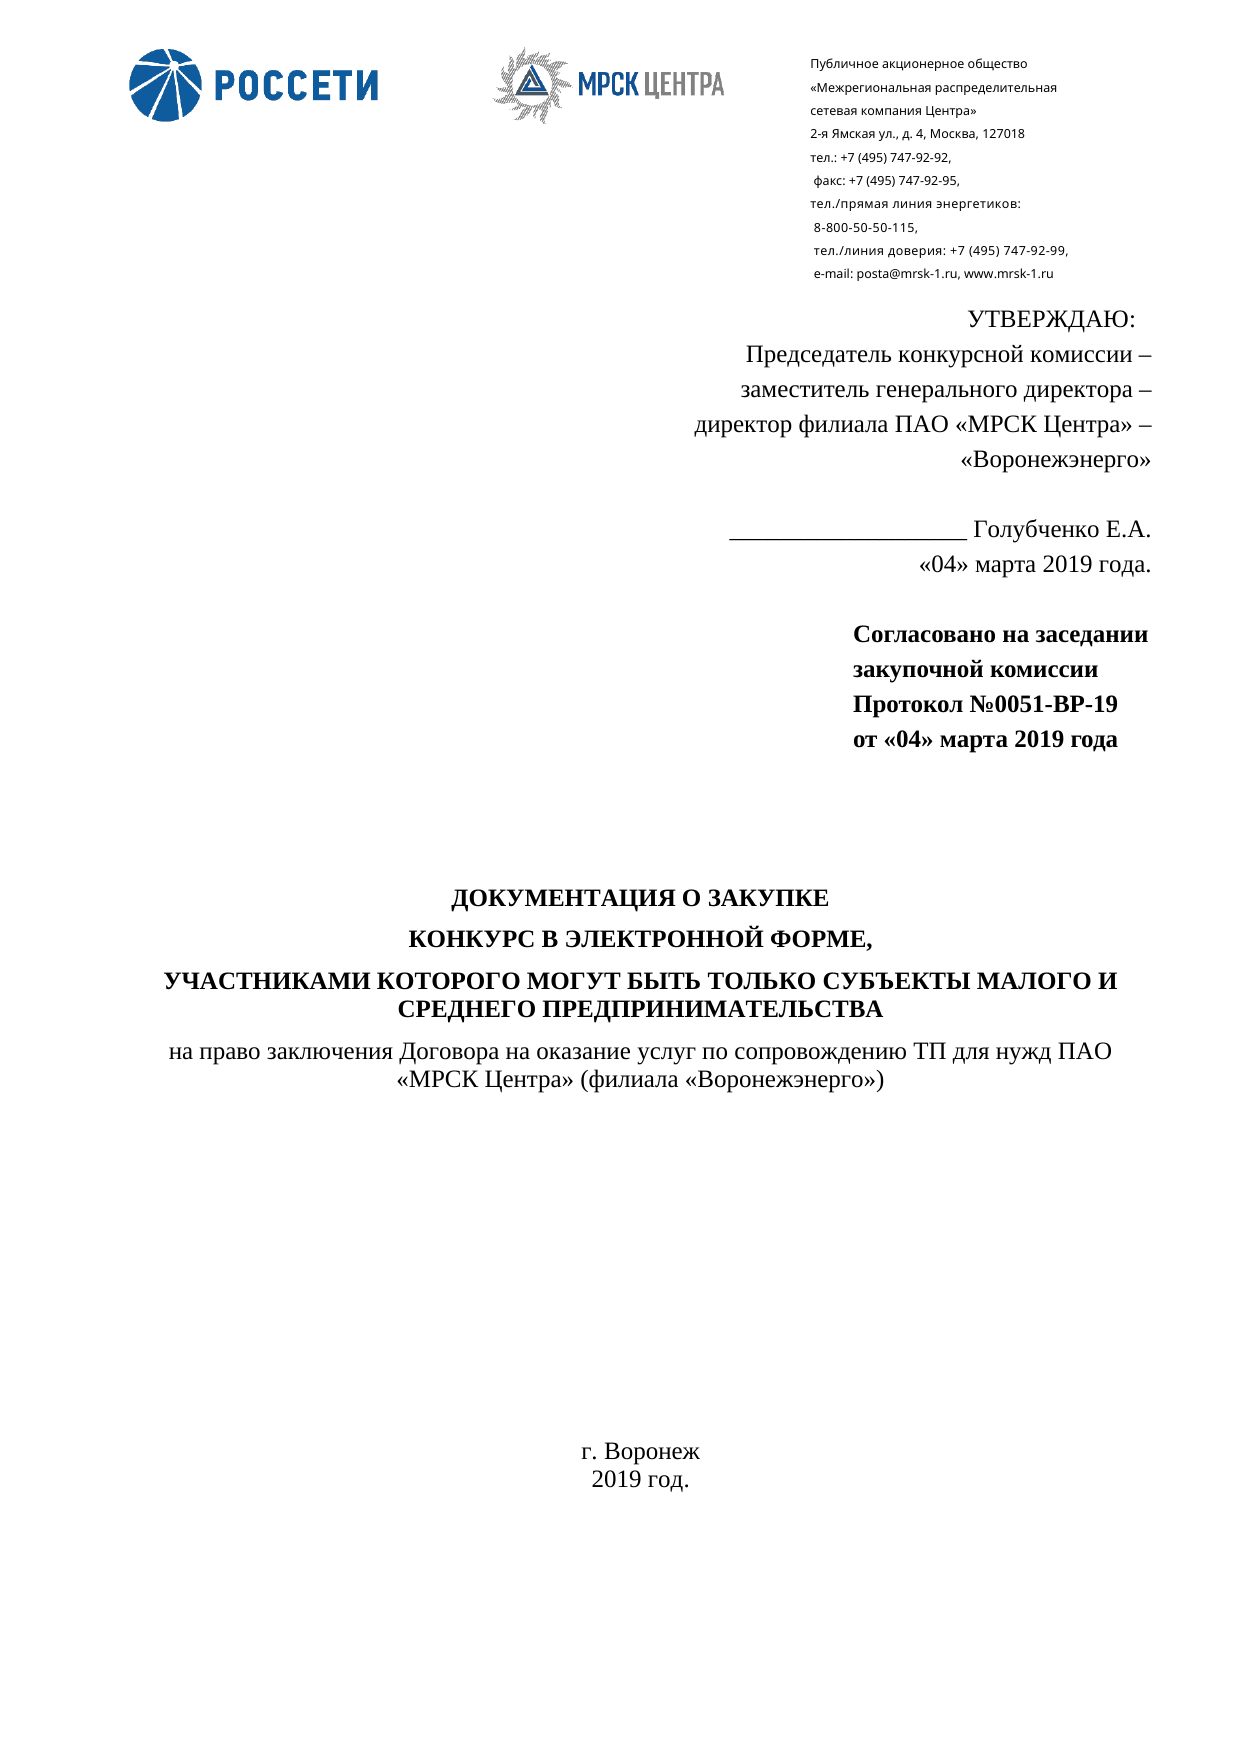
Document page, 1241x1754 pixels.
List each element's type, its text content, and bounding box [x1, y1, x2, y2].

text ДОКУМЕНТАЦИЯ О ЗАКУПКЕ [129, 883, 1151, 912]
text от «04» марта 2019 года [853, 724, 1163, 753]
text директор филиала ПАО «МРСК Центра» – [129, 409, 1151, 438]
text Согласовано на заседании [853, 619, 1163, 648]
picture [129, 47, 724, 124]
text ___________________ Голубченко Е.А. [129, 514, 1151, 543]
text Председатель конкурсной комиссии – [129, 339, 1151, 368]
text «04» марта 2019 года. [129, 549, 1151, 578]
text Протокол №0051-ВР-19 [853, 689, 1163, 718]
text на право заключения Договора на оказание услуг по сопровождению ТП для нужд ПАО «МРСК Центра» (филиала «Воронежэнерго») [129, 1036, 1151, 1093]
text КОНКУРС В ЭЛЕКТРОННОЙ ФОРМЕ, [129, 924, 1151, 953]
text г. Воронеж 2019 год. [129, 1436, 1151, 1493]
text УЧАСТНИКАМИ КОТОРОГО МОГУТ БЫТЬ ТОЛЬКО СУБЪЕКТЫ МАЛОГО И СРЕДНЕГО ПРЕДПРИНИМАТЕЛЬСТВА [129, 966, 1151, 1023]
text «Воронежэнерго» [129, 444, 1151, 473]
text УТВЕРЖДАЮ: [720, 304, 1151, 333]
text закупочной комиссии [853, 654, 1163, 683]
text заместитель генерального директора – [129, 374, 1151, 403]
